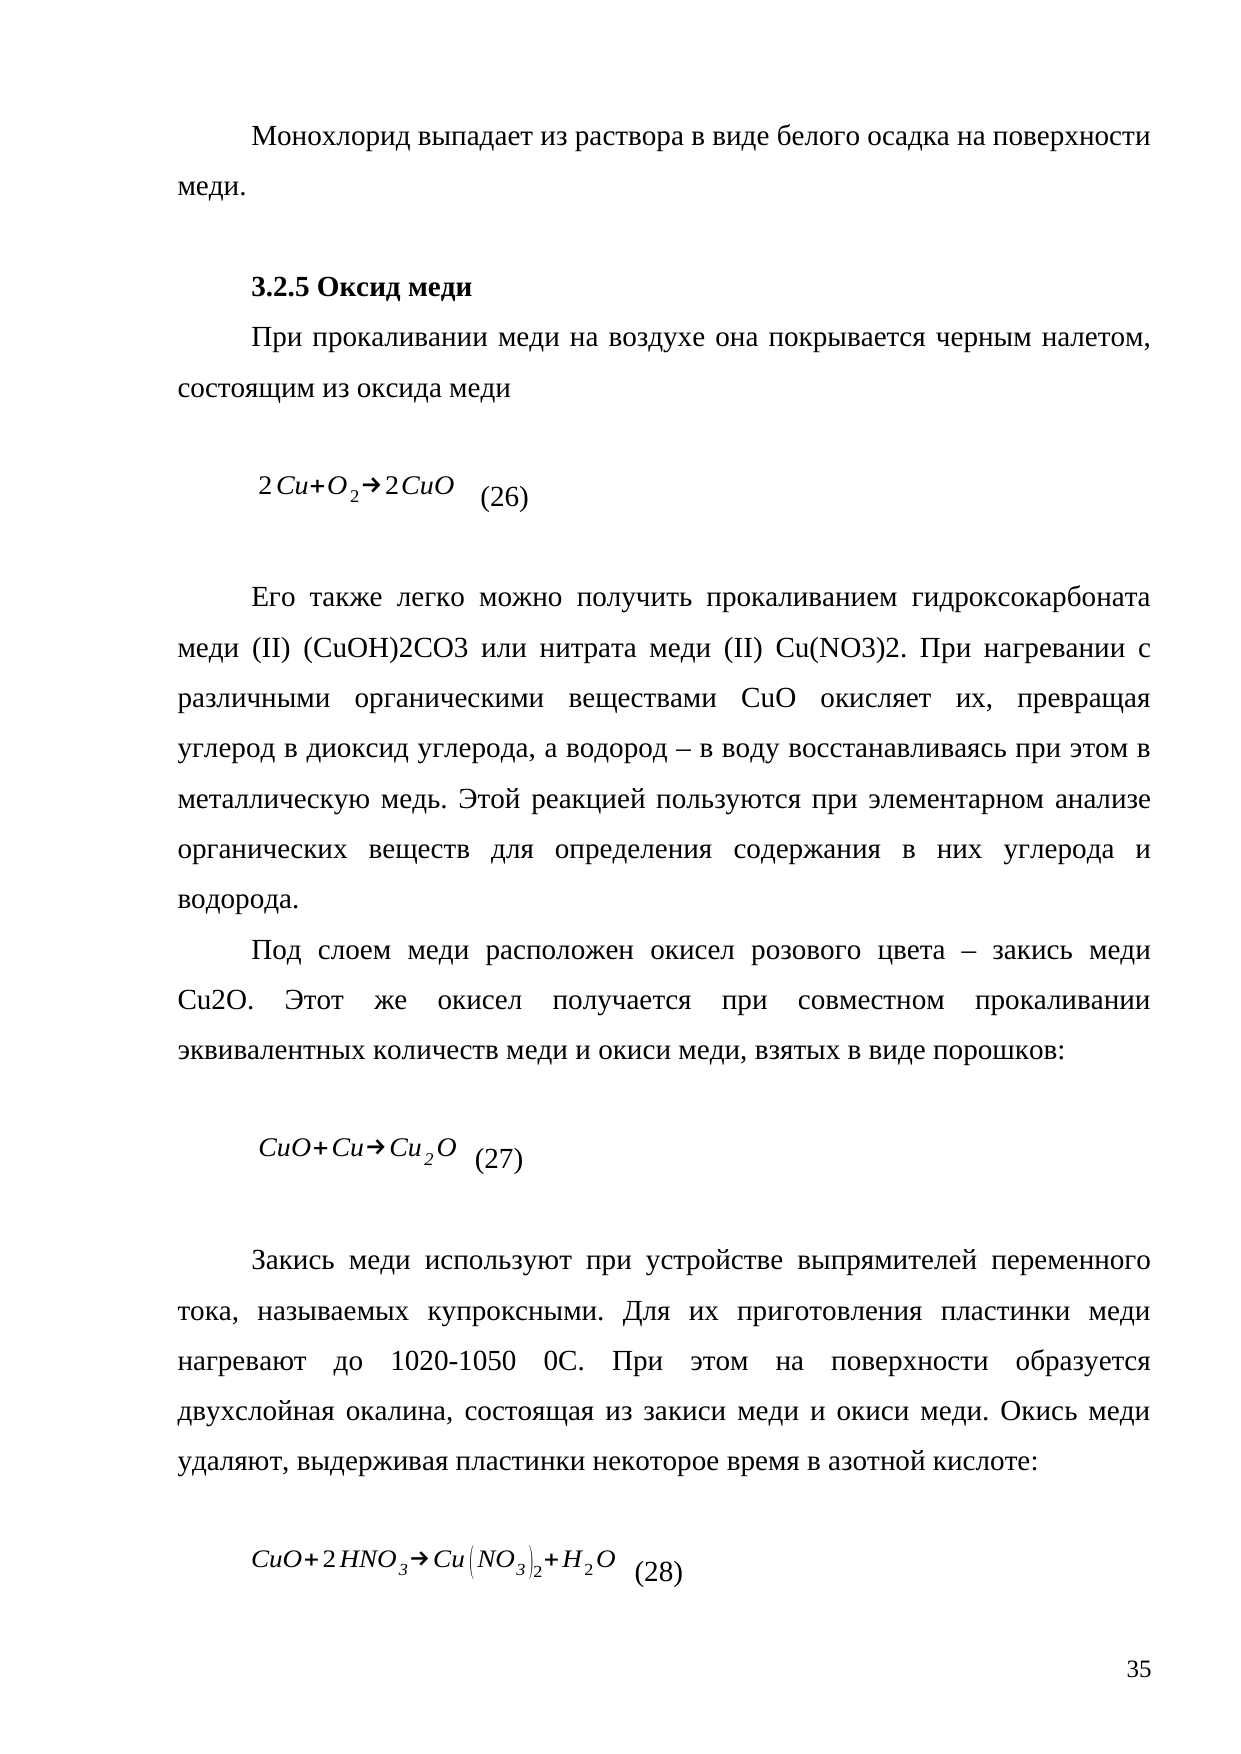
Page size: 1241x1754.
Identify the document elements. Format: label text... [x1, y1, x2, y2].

text 3.2.5 Оксид меди [177, 269, 1152, 303]
text Закись меди используют при устройстве выпрямителей переменного тока, называемых купроксными. Для их приготовления пластинки меди нагревают до 1020-1050 0C. При этом на поверхности образуется двухслойная окалина, состоящая из закиси меди и окиси меди. Окись меди удаляют, выдерживая пластинки некоторое время в азотной кислоте: [177, 1242, 1152, 1477]
text (26) [177, 470, 1152, 512]
text При прокаливании меди на воздухе она покрывается черным налетом, состоящим из оксида меди [177, 319, 1152, 403]
text Его также легко можно получить прокаливанием гидроксокарбоната меди (II) (CuOH)2CO3 или нитрата меди (II) Cu(NO3)2. При нагревании с различными органическими веществами CuO окисляет их, превращая углерод в диоксид углерода, а водород – в воду восстанавливаясь при этом в металлическую медь. Этой реакцией пользуются при элементарном анализе органических веществ для определения содержания в них углерода и водорода. [177, 579, 1152, 915]
text Монохлорид выпадает из раствора в виде белого осадка на поверхности меди. [177, 118, 1152, 202]
text Под слоем меди расположен окисел розового цвета – закись меди Cu2O. Этот же окисел получается при совместном прокаливании эквивалентных количеств меди и окиси меди, взятых в виде порошков: [177, 932, 1152, 1066]
text (28) [177, 1544, 1152, 1588]
text (27) [177, 1133, 1152, 1175]
